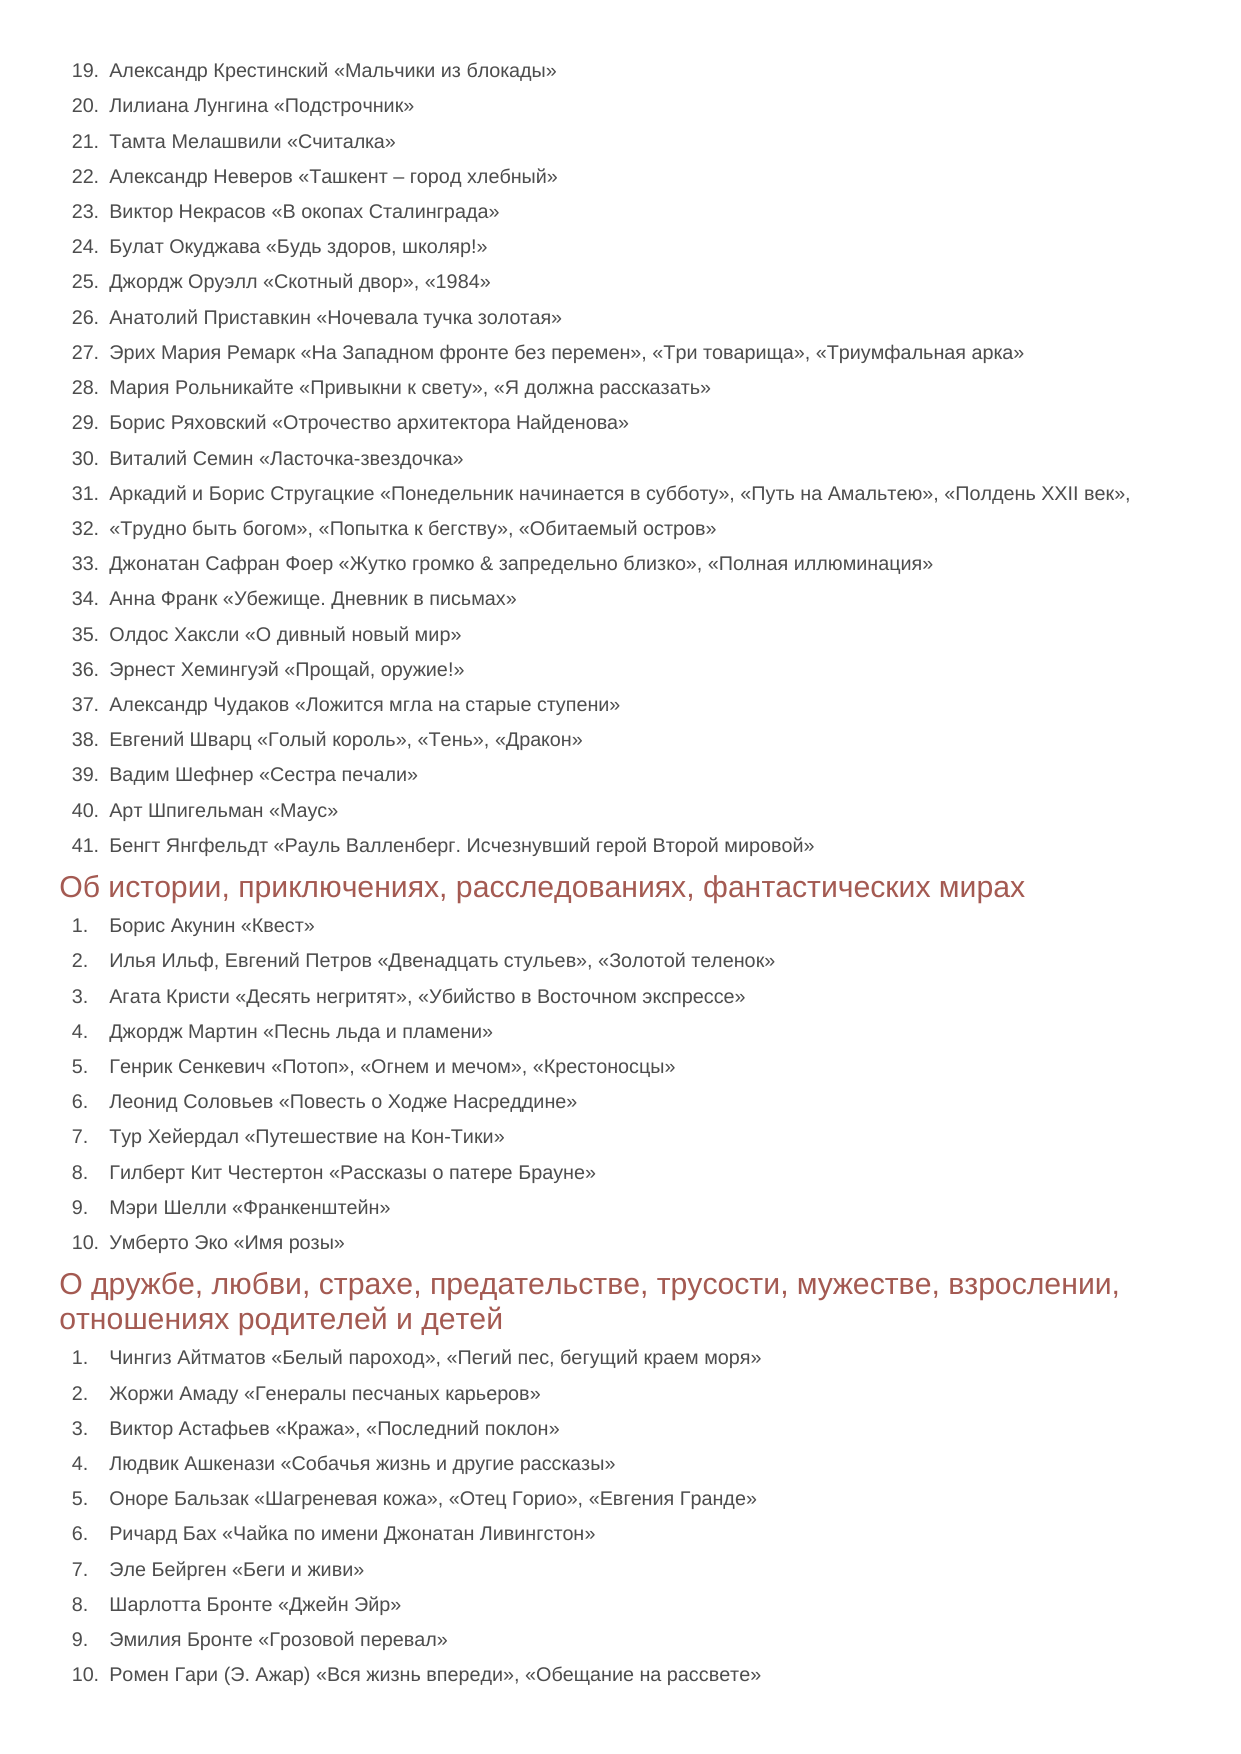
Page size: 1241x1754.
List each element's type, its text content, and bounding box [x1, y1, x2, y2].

list Генрик Сенкевич «Потоп», «Огнем и мечом», «Крестоносцы» [72, 1055, 1181, 1078]
list Гилберт Кит Честертон «Рассказы о патере Брауне» [72, 1161, 1181, 1183]
list Вадим Шефнер «Сестра печали» [72, 763, 1181, 786]
list Жоржи Амаду «Генералы песчаных карьеров» [72, 1381, 1181, 1404]
list Джонатан Сафран Фоер «Жутко громко & запредельно близко», «Полная иллюминация» [72, 552, 1181, 575]
list Аркадий и Борис Стругацкие «Понедельник начинается в субботу», «Путь на Амальтею», «Полдень ХХII век», [72, 482, 1181, 504]
list Арт Шпигельман «Маус» [72, 798, 1181, 821]
list Виктор Астафьев «Кража», «Последний поклон» [72, 1417, 1181, 1439]
list Александр Неверов «Ташкент – город хлебный» [72, 165, 1181, 187]
list Агата Кристи «Десять негритят», «Убийство в Восточном экспрессе» [72, 984, 1181, 1007]
list Эрнест Хемингуэй «Прощай, оружие!» [72, 658, 1181, 680]
list Шарлотта Бронте «Джейн Эйр» [72, 1593, 1181, 1615]
list Джордж Оруэлл «Скотный двор», «1984» [72, 270, 1181, 293]
list Людвик Ашкенази «Собачья жизнь и другие рассказы» [72, 1452, 1181, 1474]
list Мария Рольникайте «Привыкни к свету», «Я должна рассказать» [72, 376, 1181, 399]
list Оноре Бальзак «Шагреневая кожа», «Отец Горио», «Евгения Гранде» [72, 1487, 1181, 1510]
list Борис Ряховский «Отрочество архитектора Найденова» [72, 411, 1181, 434]
list Ромен Гари (Э. Ажар) «Вся жизнь впереди», «Обещание на рассвете» [72, 1663, 1181, 1686]
list Лилиана Лунгина «Подстрочник» [72, 94, 1181, 117]
list Эрих Мария Ремарк «На Западном фронте без перемен», «Три товарища», «Триумфальная арка» [72, 341, 1181, 363]
list Ричард Бах «Чайка по имени Джонатан Ливингстон» [72, 1522, 1181, 1545]
list Анна Франк «Убежище. Дневник в письмах» [72, 587, 1181, 610]
list Виктор Некрасов «В окопах Сталинграда» [72, 200, 1181, 223]
list Чингиз Айтматов «Белый пароход», «Пегий пес, бегущий краем моря» [72, 1346, 1181, 1369]
text Об истории, приключениях, расследованиях, фантастических мирах [59, 869, 1181, 904]
list Тур Хейердал «Путешествие на Кон-Тики» [72, 1125, 1181, 1148]
list Эле Бейрген «Беги и живи» [72, 1557, 1181, 1580]
list Джордж Мартин «Песнь льда и пламени» [72, 1020, 1181, 1042]
list Анатолий Приставкин «Ночевала тучка золотая» [72, 306, 1181, 328]
list «Трудно быть богом», «Попытка к бегству», «Обитаемый остров» [72, 517, 1181, 539]
list Умберто Эко «Имя розы» [72, 1231, 1181, 1254]
list Александр Крестинский «Мальчики из блокады» [72, 59, 1181, 82]
list Булат Окуджава «Будь здоров, школяр!» [72, 235, 1181, 258]
list Леонид Соловьев «Повесть о Ходже Насреддине» [72, 1090, 1181, 1113]
list Виталий Семин «Ласточка-звездочка» [72, 446, 1181, 469]
list Илья Ильф, Евгений Петров «Двенадцать стульев», «Золотой теленок» [72, 949, 1181, 972]
list Борис Акунин «Квест» [72, 914, 1181, 937]
list Александр Чудаков «Ложится мгла на старые ступени» [72, 693, 1181, 716]
list Тамта Мелашвили «Считалка» [72, 129, 1181, 152]
list Евгений Шварц «Голый король», «Тень», «Дракон» [72, 728, 1181, 751]
list Мэри Шелли «Франкенштейн» [72, 1196, 1181, 1218]
list Олдос Хаксли «О дивный новый мир» [72, 622, 1181, 645]
list Эмилия Бронте «Грозовой перевал» [72, 1628, 1181, 1651]
list Бенгт Янгфельдт «Рауль Валленберг. Исчезнувший герой Второй мировой» [72, 834, 1181, 856]
text О дружбе, любви, страхе, предательстве, трусости, мужестве, взрослении, отношениях родителей и детей [59, 1266, 1181, 1336]
